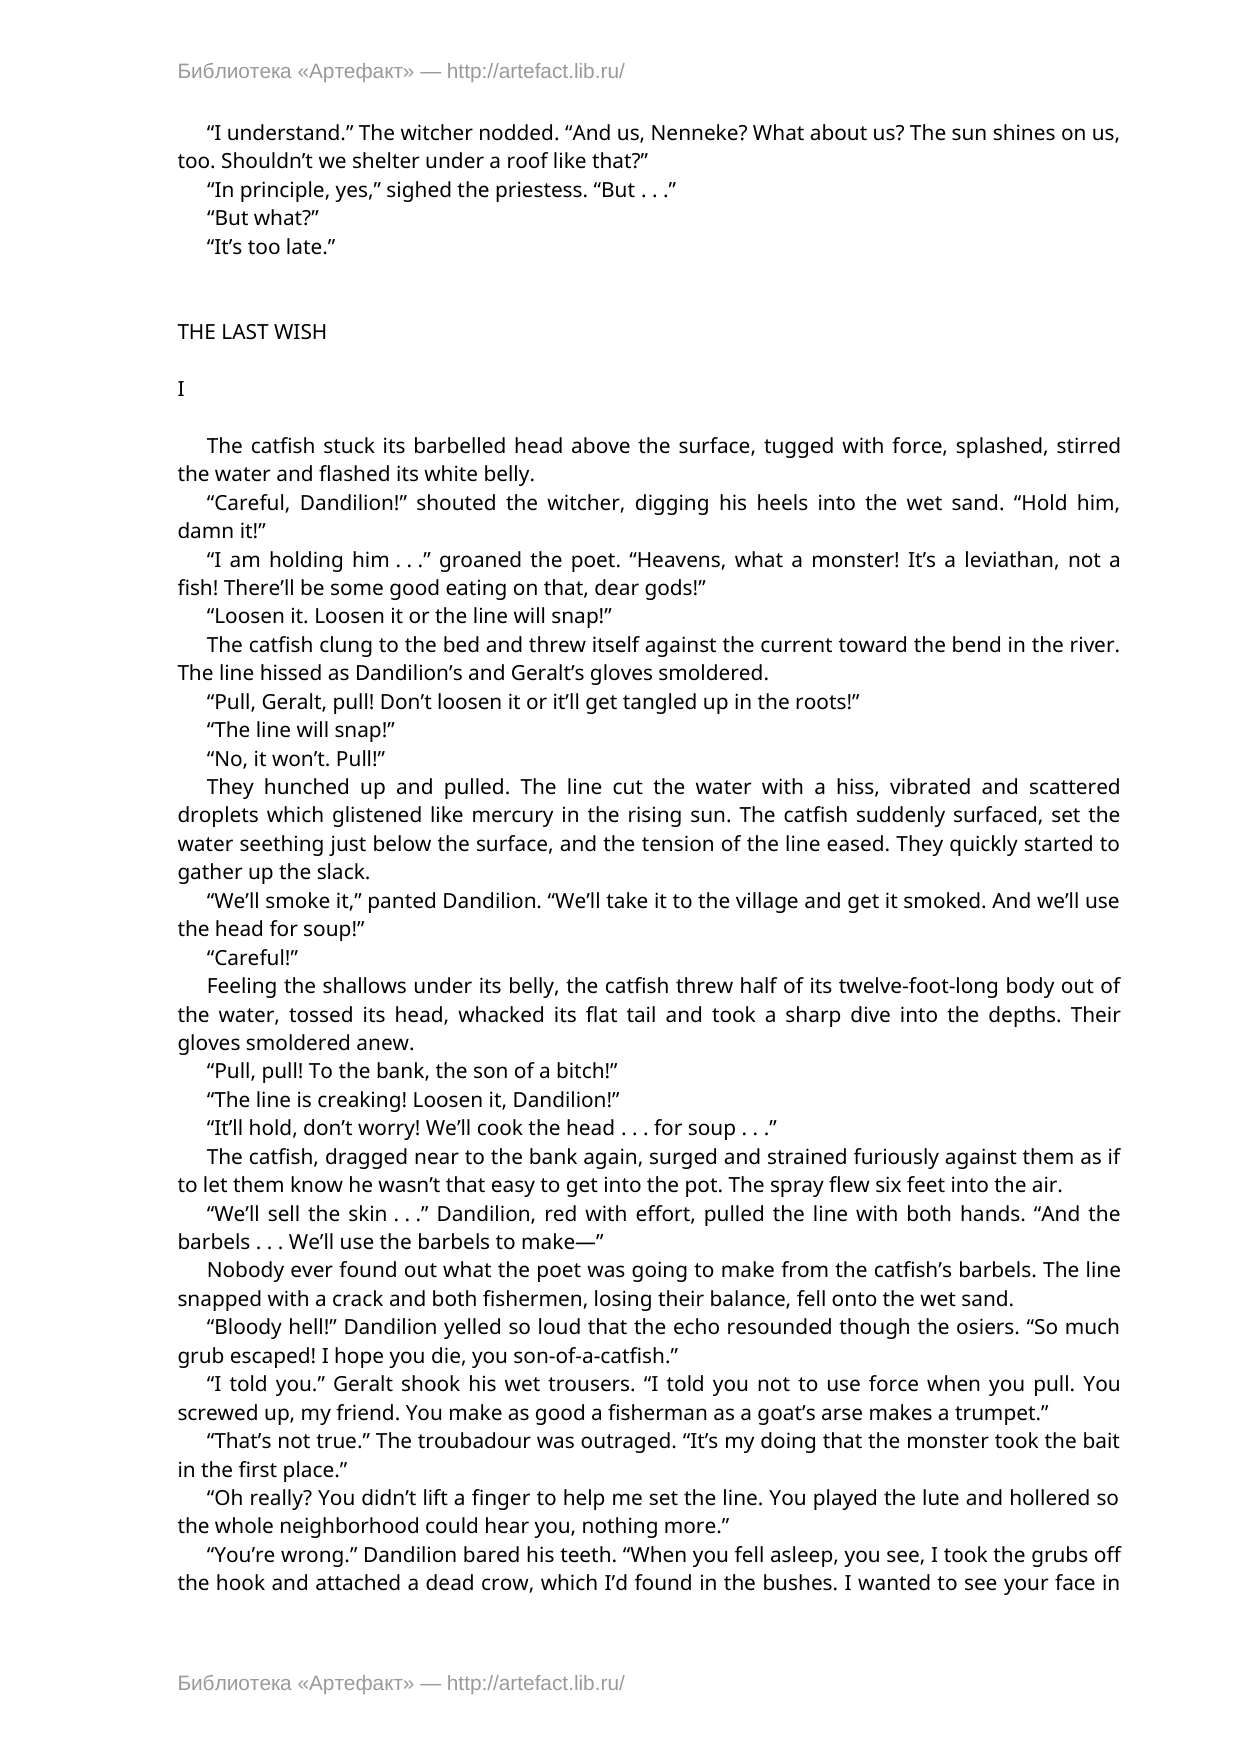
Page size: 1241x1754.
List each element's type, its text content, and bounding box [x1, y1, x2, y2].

text “Oh really? You didn’t lift a finger to help me set the line. You played the lute and hollered so the whole neighborhood could hear you, nothing more.” [177, 1483, 1122, 1540]
text “Pull, Geralt, pull! Don’t loosen it or it’ll get tangled up in the roots!” [177, 687, 1122, 715]
text “We’ll sell the skin . . .” Dandilion, red with effort, pulled the line with both hands. “And the barbels . . . We’ll use the barbels to make—” [177, 1199, 1122, 1256]
text The catfish stuck its barbelled head above the surface, tugged with force, splashed, stirred the water and flashed its white belly. [177, 431, 1122, 488]
text “In principle, yes,” sighed the priestess. “But . . .” [177, 175, 1122, 203]
text “The line will snap!” [177, 715, 1122, 744]
text “Bloody hell!” Dandilion yelled so loud that the echo resounded though the osiers. “So much grub escaped! I hope you die, you son-of-a-catfish.” [177, 1312, 1122, 1369]
text THE LAST WISH [177, 317, 1122, 346]
text “We’ll smoke it,” panted Dandilion. “We’ll take it to the village and get it smoked. And we’ll use the head for soup!” [177, 886, 1122, 943]
text “I understand.” The witcher nodded. “And us, Nenneke? What about us? The sun shines on us, too. Shouldn’t we shelter under a roof like that?” [177, 118, 1122, 175]
text “I told you.” Geralt shook his wet trousers. “I told you not to use force when you pull. You screwed up, my friend. You make as good a fisherman as a goat’s arse makes a trumpet.” [177, 1369, 1122, 1426]
text “No, it won’t. Pull!” [177, 744, 1122, 772]
text The catfish, dragged near to the bank again, surged and strained furiously against them as if to let them know he wasn’t that easy to get into the pot. The spray flew six feet into the air. [177, 1142, 1122, 1199]
text “Loosen it. Loosen it or the line will snap!” [177, 602, 1122, 630]
text Feeling the shallows under its belly, the catfish threw half of its twelve-foot-long body out of the water, tossed its head, whacked its flat tail and took a sharp dive into the depths. Their gloves smoldered anew. [177, 971, 1122, 1057]
text They hunched up and pulled. The line cut the water with a hiss, vibrated and scattered droplets which glistened like mercury in the rising sun. The catfish suddenly surfaced, set the water seething just below the surface, and the tension of the line eased. They quickly started to gather up the slack. [177, 772, 1122, 886]
text “It’ll hold, don’t worry! We’ll cook the head . . . for soup . . .” [177, 1113, 1122, 1142]
text “Pull, pull! To the bank, the son of a bitch!” [177, 1057, 1122, 1085]
text “But what?” [177, 203, 1122, 232]
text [177, 1540, 1122, 1597]
text “That’s not true.” The troubadour was outraged. “It’s my doing that the monster took the bait in the first place.” [177, 1426, 1122, 1483]
text I [177, 374, 1122, 402]
text “Careful, Dandilion!” shouted the witcher, digging his heels into the wet sand. “Hold him, damn it!” [177, 488, 1122, 545]
text “It’s too late.” [177, 232, 1122, 260]
text “The line is creaking! Loosen it, Dandilion!” [177, 1085, 1122, 1113]
text Nobody ever found out what the poet was going to make from the catfish’s barbels. The line snapped with a crack and both fishermen, losing their balance, fell onto the wet sand. [177, 1256, 1122, 1312]
text The catfish clung to the bed and threw itself against the current toward the bend in the river. The line hissed as Dandilion’s and Geralt’s gloves smoldered. [177, 630, 1122, 687]
text “I am holding him . . .” groaned the poet. “Heavens, what a monster! It’s a leviathan, not a fish! There’ll be some good eating on that, dear gods!” [177, 545, 1122, 602]
text “Careful!” [177, 943, 1122, 971]
